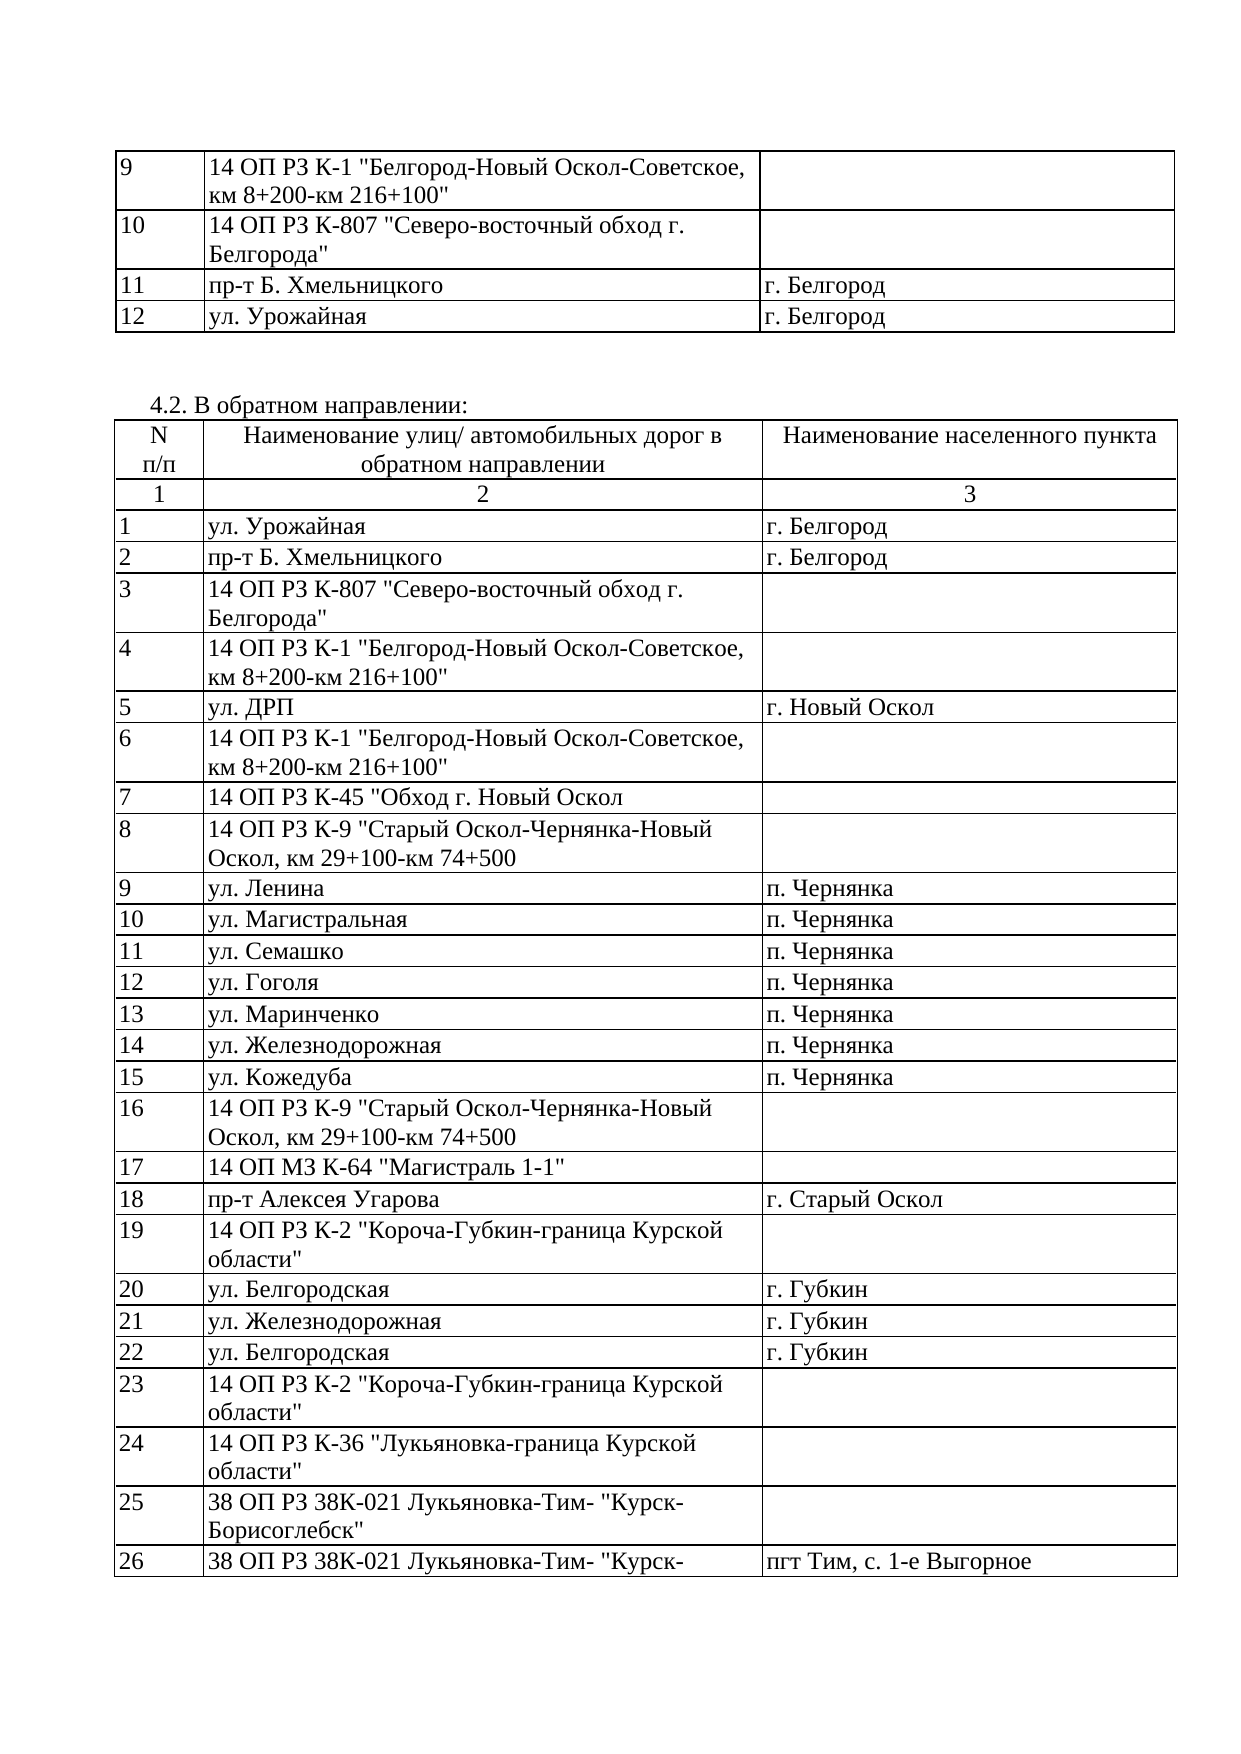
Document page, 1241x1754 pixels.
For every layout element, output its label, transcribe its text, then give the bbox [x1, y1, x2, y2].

table_cell 20 [115, 1274, 203, 1304]
table_cell пр-т Б. Хмельницкого [204, 542, 762, 572]
table_cell 4 [115, 633, 203, 690]
table_cell 22 [115, 1337, 203, 1367]
table_cell [763, 1214, 1177, 1273]
table_cell 14 ОП РЗ К-1 "Белгород-Новый Оскол-Советское, км 8+200-км 216+100" [205, 152, 759, 209]
table_cell 9 [117, 152, 204, 209]
table_cell 14 [115, 1030, 203, 1060]
table_header N п/п [115, 421, 203, 478]
table_cell 7 [115, 782, 203, 812]
table_cell [763, 781, 1177, 812]
table_cell 10 [115, 904, 203, 934]
table_cell 2 [204, 480, 762, 509]
table_cell 24 [115, 1427, 203, 1485]
table_cell 1 [115, 479, 203, 509]
table_cell пр-т Б. Хмельницкого [205, 270, 759, 299]
table_cell [763, 572, 1177, 631]
table_cell 5 [115, 691, 203, 722]
table_cell 14 ОП РЗ К-45 "Обход г. Новый Оскол [204, 783, 762, 812]
table_cell г. Новый Оскол [763, 690, 1177, 722]
table_cell ул. Семашко [204, 936, 762, 966]
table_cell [204, 1546, 762, 1576]
table_cell г. Губкин [763, 1336, 1177, 1367]
table_cell г. Губкин [763, 1273, 1177, 1304]
table_cell п. Чернянка [763, 871, 1177, 903]
table_cell 18 [115, 1183, 203, 1214]
table_cell 8 [115, 814, 203, 871]
table_cell 14 ОП РЗ К-9 "Старый Оскол-Чернянка-Новый Оскол, км 29+100-км 74+500 [204, 814, 762, 871]
table_cell ул. Белгородская [204, 1274, 762, 1304]
table_cell 19 [115, 1215, 203, 1273]
table_cell [761, 152, 1174, 209]
table_cell 2 [115, 542, 203, 572]
table_cell 26 [115, 1545, 203, 1576]
table_cell п. Чернянка [763, 1060, 1177, 1092]
table_cell п. Чернянка [763, 966, 1177, 997]
table_cell 15 [115, 1061, 203, 1092]
table_cell г. Белгород [763, 541, 1177, 572]
table_cell ул. Гоголя [204, 967, 762, 997]
table_cell ул. Магистральная [204, 905, 762, 934]
table_cell [763, 1485, 1177, 1544]
table_cell пр-т Алексея Угарова [204, 1184, 762, 1214]
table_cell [763, 1544, 1177, 1576]
table_cell 14 ОП МЗ К-64 "Магистраль 1-1" [204, 1152, 762, 1182]
table_cell 17 [115, 1152, 203, 1182]
table_cell г. Белгород [763, 509, 1177, 541]
table_cell [763, 1426, 1177, 1485]
table_cell 16 [115, 1093, 203, 1151]
table_cell [763, 631, 1177, 690]
table_cell 10 [117, 211, 204, 268]
table_cell 25 [115, 1486, 203, 1544]
table_cell 14 ОП РЗ К-9 "Старый Оскол-Чернянка-Новый Оскол, км 29+100-км 74+500 [204, 1093, 762, 1151]
table_cell [763, 1367, 1177, 1426]
table_cell 11 [117, 270, 204, 299]
table_cell ул. Ленина [204, 873, 762, 903]
table_cell ул. Маринченко [204, 999, 762, 1029]
table_cell 3 [763, 478, 1177, 509]
table_cell ул. Кожедуба [204, 1062, 762, 1092]
table_cell 14 ОП РЗ К-807 "Северо-восточный обход г. Белгорода" [204, 574, 762, 631]
table_cell 3 [115, 573, 203, 631]
table_cell 14 ОП РЗ К-807 "Северо-восточный обход г. Белгорода" [205, 211, 759, 268]
table_cell 14 ОП РЗ К-2 "Короча-Губкин-граница Курской области" [204, 1369, 762, 1426]
table_cell 12 [117, 301, 204, 331]
table_cell 14 ОП РЗ К-2 "Короча-Губкин-граница Курской области" [204, 1215, 762, 1273]
table_cell г. Старый Оскол [763, 1182, 1177, 1214]
table_cell [763, 1151, 1177, 1182]
table_cell 14 ОП РЗ К-1 "Белгород-Новый Оскол-Советское, км 8+200-км 216+100" [204, 633, 762, 690]
table_cell 21 [115, 1305, 203, 1336]
table_cell 14 ОП РЗ К-36 "Лукьяновка-граница Курской области" [204, 1428, 762, 1485]
table_cell 23 [115, 1368, 203, 1426]
table_cell п. Чернянка [763, 903, 1177, 934]
table_cell 14 ОП РЗ К-1 "Белгород-Новый Оскол-Советское, км 8+200-км 216+100" [204, 723, 762, 781]
table_cell ул. Железнодорожная [204, 1306, 762, 1336]
table_cell г. Белгород [761, 270, 1174, 299]
table_cell п. Чернянка [763, 1029, 1177, 1060]
table_cell 1 [115, 510, 203, 541]
table_header Наименование населенного пункта [763, 421, 1177, 478]
text 4.2. В обратном направлении: [150, 390, 1090, 419]
table_cell г. Губкин [763, 1304, 1177, 1336]
table_cell [763, 1092, 1177, 1151]
table_cell [763, 813, 1177, 871]
table_cell ул. Урожайная [204, 511, 762, 541]
table_cell п. Чернянка [763, 934, 1177, 966]
table_cell 9 [115, 873, 203, 903]
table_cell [204, 1487, 762, 1544]
table_cell 11 [115, 935, 203, 966]
table_cell 6 [115, 723, 203, 781]
table_header Наименование улиц/ автомобильных дорог в обратном направлении [204, 421, 762, 478]
table_cell [763, 722, 1177, 781]
table_cell ул. Железнодорожная [204, 1030, 762, 1060]
table_cell г. Белгород [761, 301, 1174, 331]
table_cell [761, 211, 1174, 268]
table_cell ул. Урожайная [205, 301, 759, 331]
table_cell ул. ДРП [204, 692, 762, 722]
table_cell 13 [115, 998, 203, 1029]
table_cell п. Чернянка [763, 997, 1177, 1029]
table_cell 12 [115, 967, 203, 997]
table_cell ул. Белгородская [204, 1337, 762, 1367]
